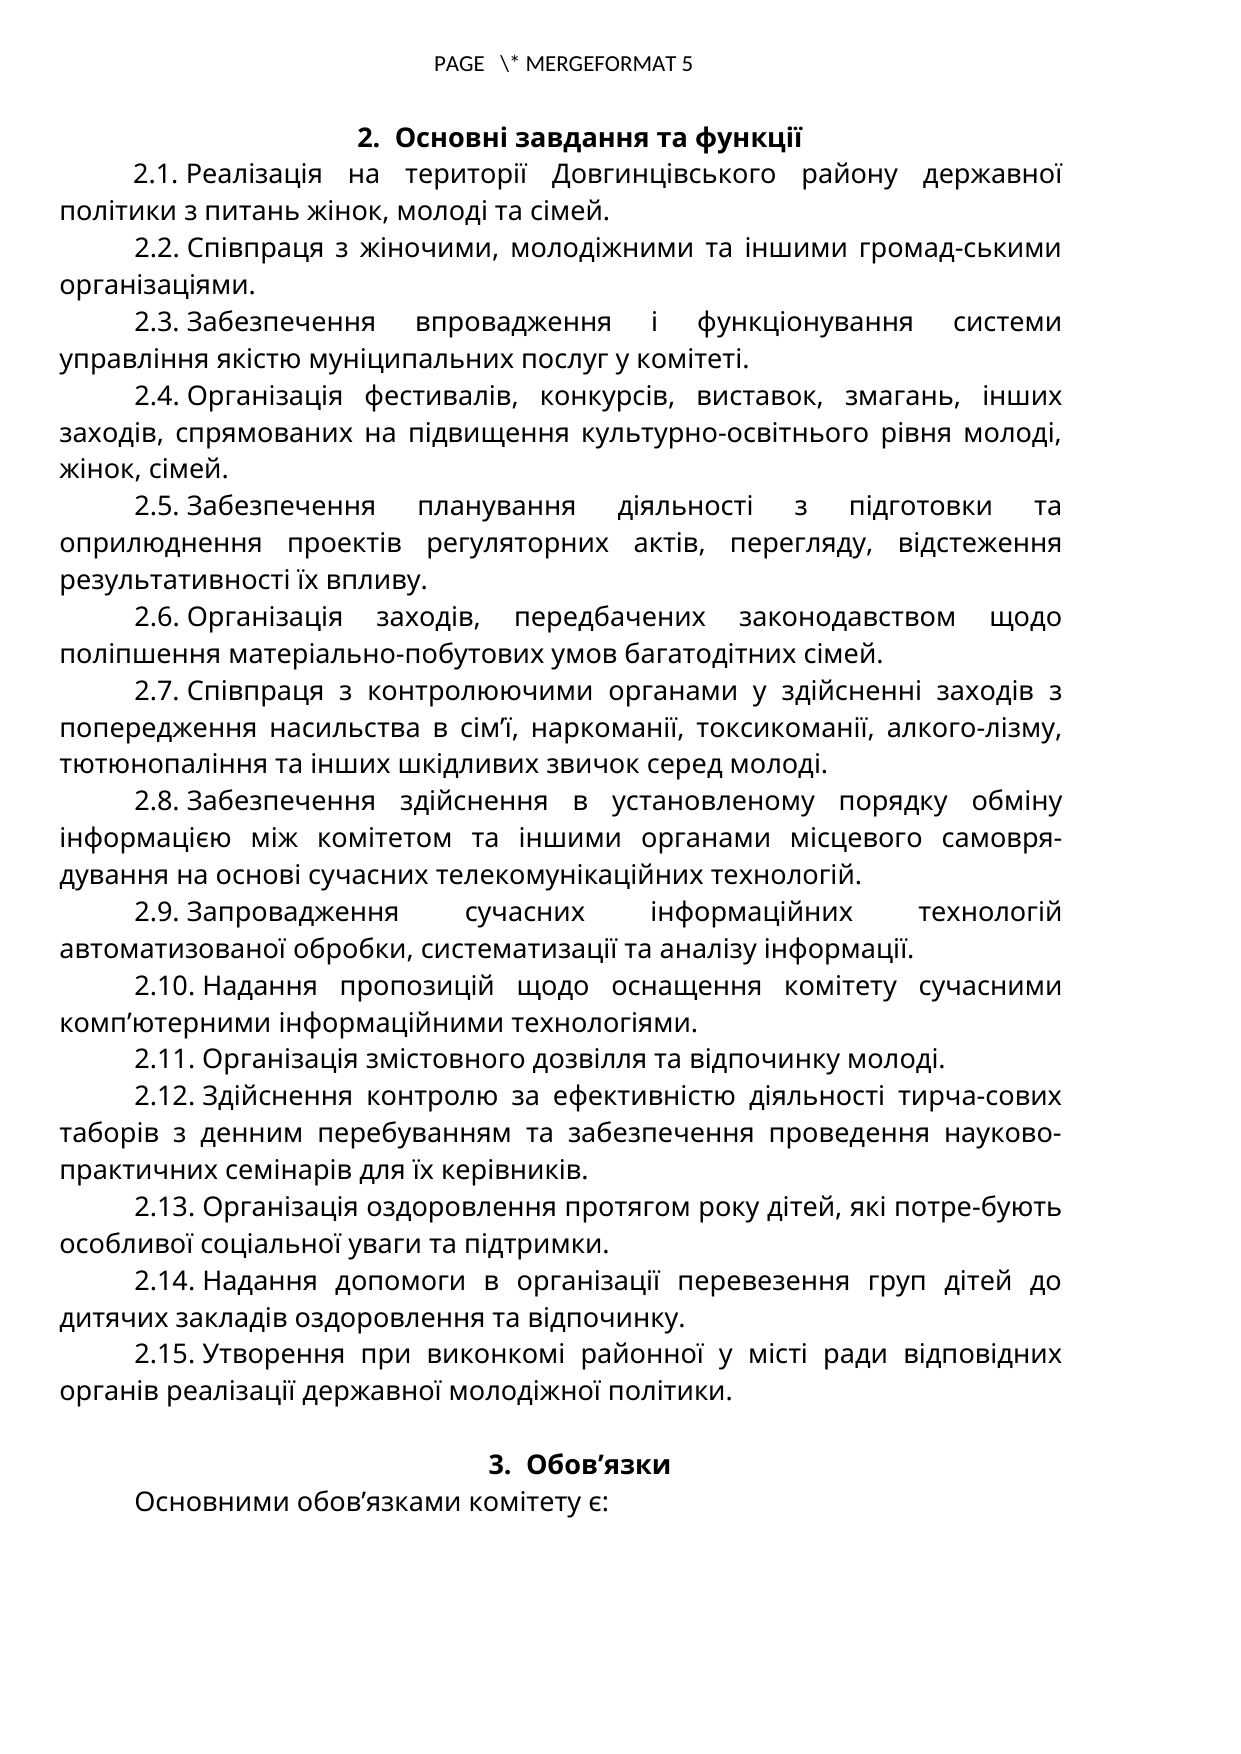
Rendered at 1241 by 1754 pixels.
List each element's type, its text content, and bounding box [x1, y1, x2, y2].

list 2.7. Співпраця з контролюючими органами у здійсненні заходів з попередження насильства в сім’ї, наркоманії, токсикоманії, алкого-лізму, тютюнопаління та інших шкідливих звичок серед молоді. [59, 671, 1063, 782]
list 2.5. Забезпечення планування діяльності з підготовки та оприлюднення проектів регуляторних актів, перегляду, відстеження результативності їх впливу. [59, 487, 1063, 597]
list 2.15. Утворення при виконкомі районної у місті ради відповідних органів реалізації державної молодіжної політики. [59, 1335, 1063, 1409]
list 2.13. Організація оздоровлення протягом року дітей, які потре-бують особливої соціальної уваги та підтримки. [59, 1187, 1063, 1261]
list 2.11. Організація змістовного дозвілля та відпочинку молоді. [59, 1040, 1063, 1077]
list Основні завдання та функції [97, 118, 1063, 155]
list 2.2. Співпраця з жіночими, молодіжними та іншими громад-ськими організаціями. [59, 229, 1063, 302]
list 2.10. Надання пропозицій щодо оснащення комітету сучасними комп’ютерними інформаційними технологіями. [59, 966, 1063, 1040]
list 2.9. Запровадження сучасних інформаційних технологій автоматизованої обробки, систематизації та аналізу інформації. [59, 892, 1063, 966]
list 2.8. Забезпечення здійснення в установленому порядку обміну інформацією між комітетом та іншими органами місцевого самовря-дування на основі сучасних телекомунікаційних технологій. [59, 782, 1063, 892]
list 2.3. Забезпечення впровадження і функціонування системи управління якістю муніципальних послуг у комітеті. [59, 302, 1063, 376]
list 2.12. Здійснення контролю за ефективністю діяльності тирча-сових таборів з денним перебуванням та забезпечення проведення науково-практичних семінарів для їх керівників. [59, 1077, 1063, 1187]
list Обов’язки [97, 1446, 1063, 1482]
list 2.4. Організація фестивалів, конкурсів, виставок, змагань, інших заходів, спрямованих на підвищення культурно-освітнього рівня молоді, жінок, сімей. [59, 376, 1063, 487]
list 2.14. Надання допомоги в організації перевезення груп дітей до дитячих закладів оздоровлення та відпочинку. [59, 1261, 1063, 1335]
list 2.6. Організація заходів, передбачених законодавством щодо поліпшення матеріально-побутових умов багатодітних сімей. [59, 597, 1063, 671]
list Основними обов’язками комітету є: [134, 1482, 1063, 1519]
list 2.1. Реалізація на території Довгинцівського району державної політики з питань жінок, молоді та сімей. [59, 155, 1063, 229]
